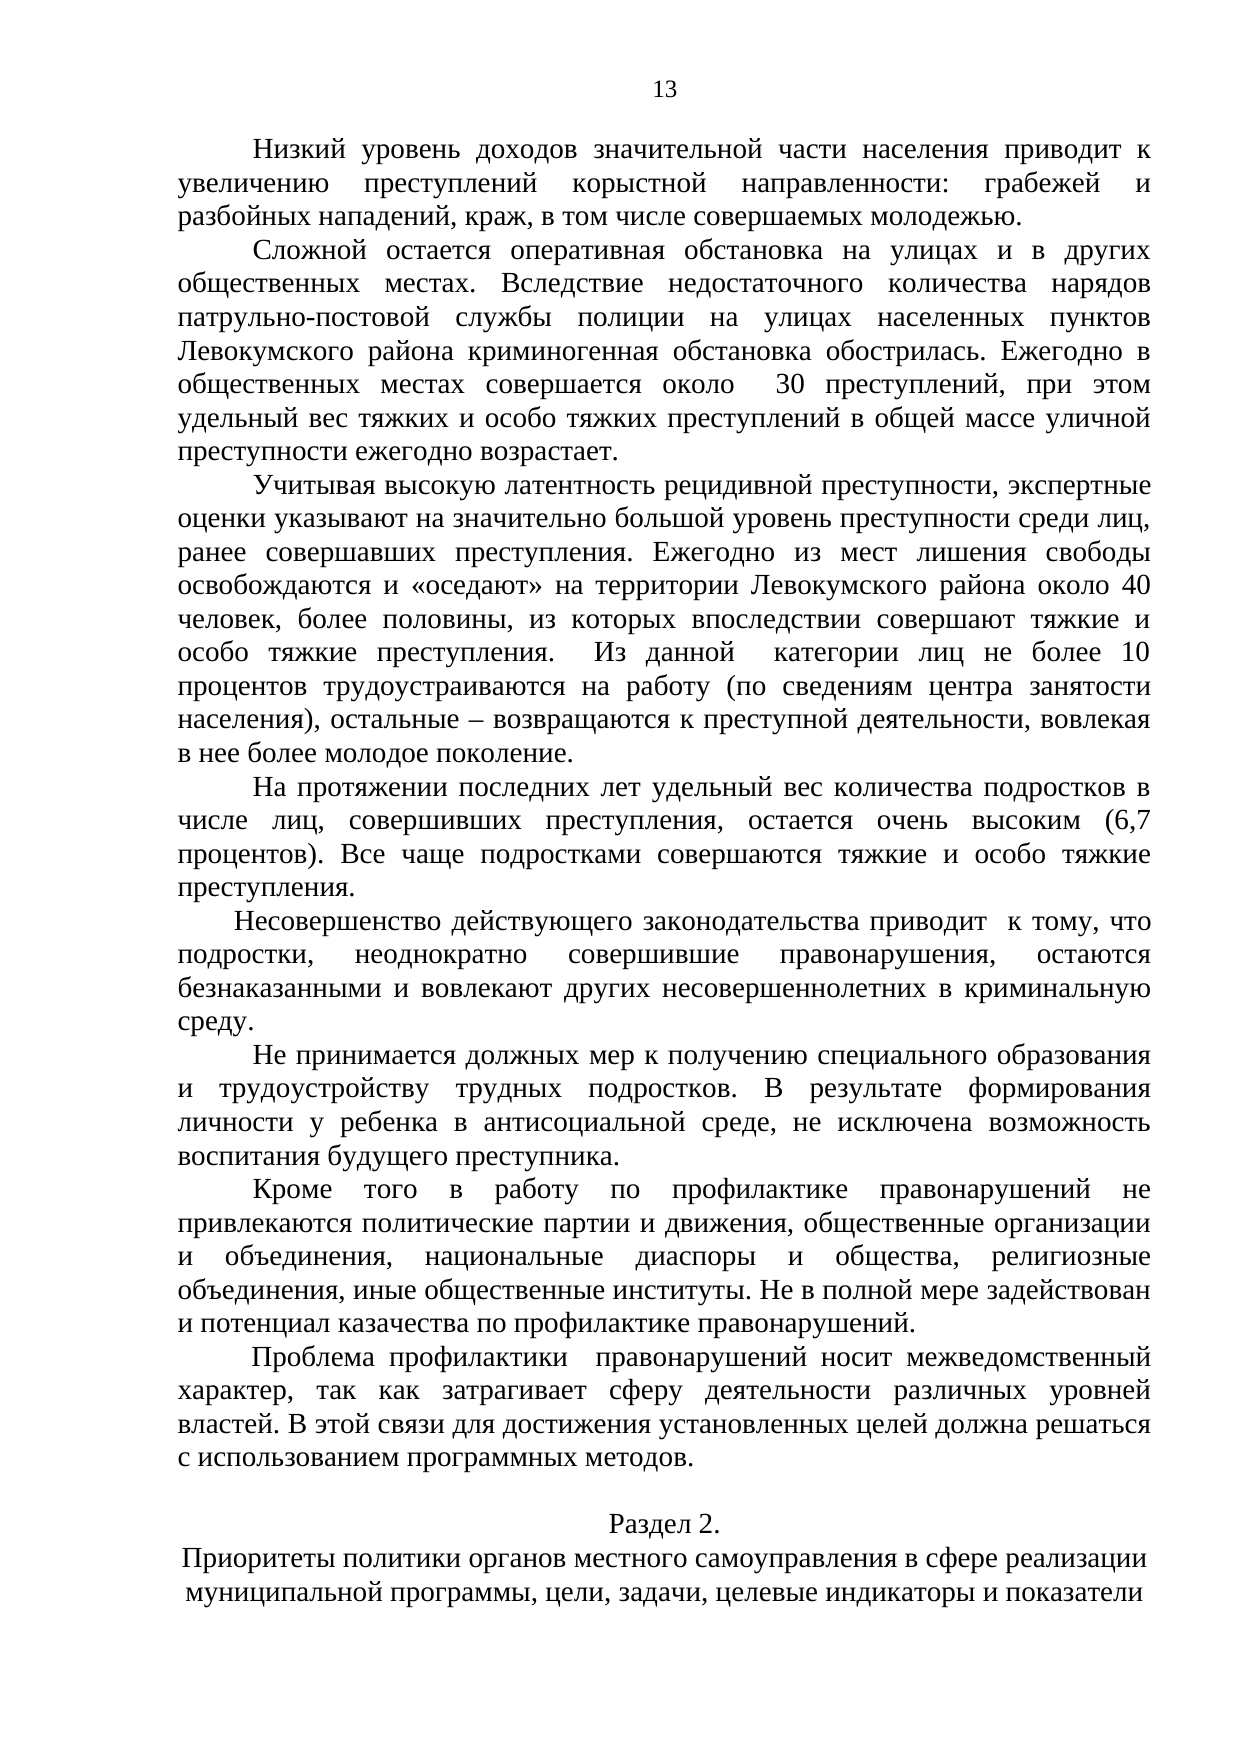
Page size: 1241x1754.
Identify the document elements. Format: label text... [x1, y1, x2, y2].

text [177, 1540, 1152, 1607]
text Учитывая высокую латентность рецидивной преступности, экспертные оценки указывают на значительно большой уровень преступности среди лиц, ранее совершавших преступления. Ежегодно из мест лишения свободы освобождаются и «оседают» на территории Левокумского района около 40 человек, более половины, из которых впоследствии совершают тяжкие и особо тяжкие преступления. Из данной категории лиц не более 10 процентов трудоустраиваются на работу (по сведениям центра занятости населения), остальные – возвращаются к преступной деятельности, вовлекая в нее более молодое поколение. [177, 467, 1152, 769]
text На протяжении последних лет удельный вес количества подростков в числе лиц, совершивших преступления, остается очень высоким (6,7 процентов). Все чаще подростками совершаются тяжкие и особо тяжкие преступления. [177, 769, 1152, 903]
text Сложной остается оперативная обстановка на улицах и в других общественных местах. Вследствие недостаточного количества нарядов патрульно-постовой службы полиции на улицах населенных пунктов Левокумского района криминогенная обстановка обострилась. Ежегодно в общественных местах совершается около 30 преступлений, при этом удельный вес тяжких и особо тяжких преступлений в общей массе уличной преступности ежегодно возрастает. [177, 232, 1152, 467]
text Проблема профилактики правонарушений носит межведомственный характер, так как затрагивает сферу деятельности различных уровней властей. В этой связи для достижения установленных целей должна решаться с использованием программных методов. [177, 1339, 1152, 1473]
text Кроме того в работу по профилактике правонарушений не привлекаются политические партии и движения, общественные организации и объединения, национальные диаспоры и общества, религиозные объединения, иные общественные институты. Не в полной мере задействован и потенциал казачества по профилактике правонарушений. [177, 1171, 1152, 1339]
text Раздел 2. [177, 1507, 1152, 1540]
text Не принимается должных мер к получению специального образования и трудоустройству трудных подростков. В результате формирования личности у ребенка в антисоциальной среде, не исключена возможность воспитания будущего преступника. [177, 1037, 1152, 1171]
text Несовершенство действующего законодательства приводит к тому, что подростки, неоднократно совершившие правонарушения, остаются безнаказанными и вовлекают других несовершеннолетних в криминальную среду. [177, 903, 1152, 1037]
text Низкий уровень доходов значительной части населения приводит к увеличению преступлений корыстной направленности: грабежей и разбойных нападений, краж, в том числе совершаемых молодежью. [177, 131, 1152, 232]
